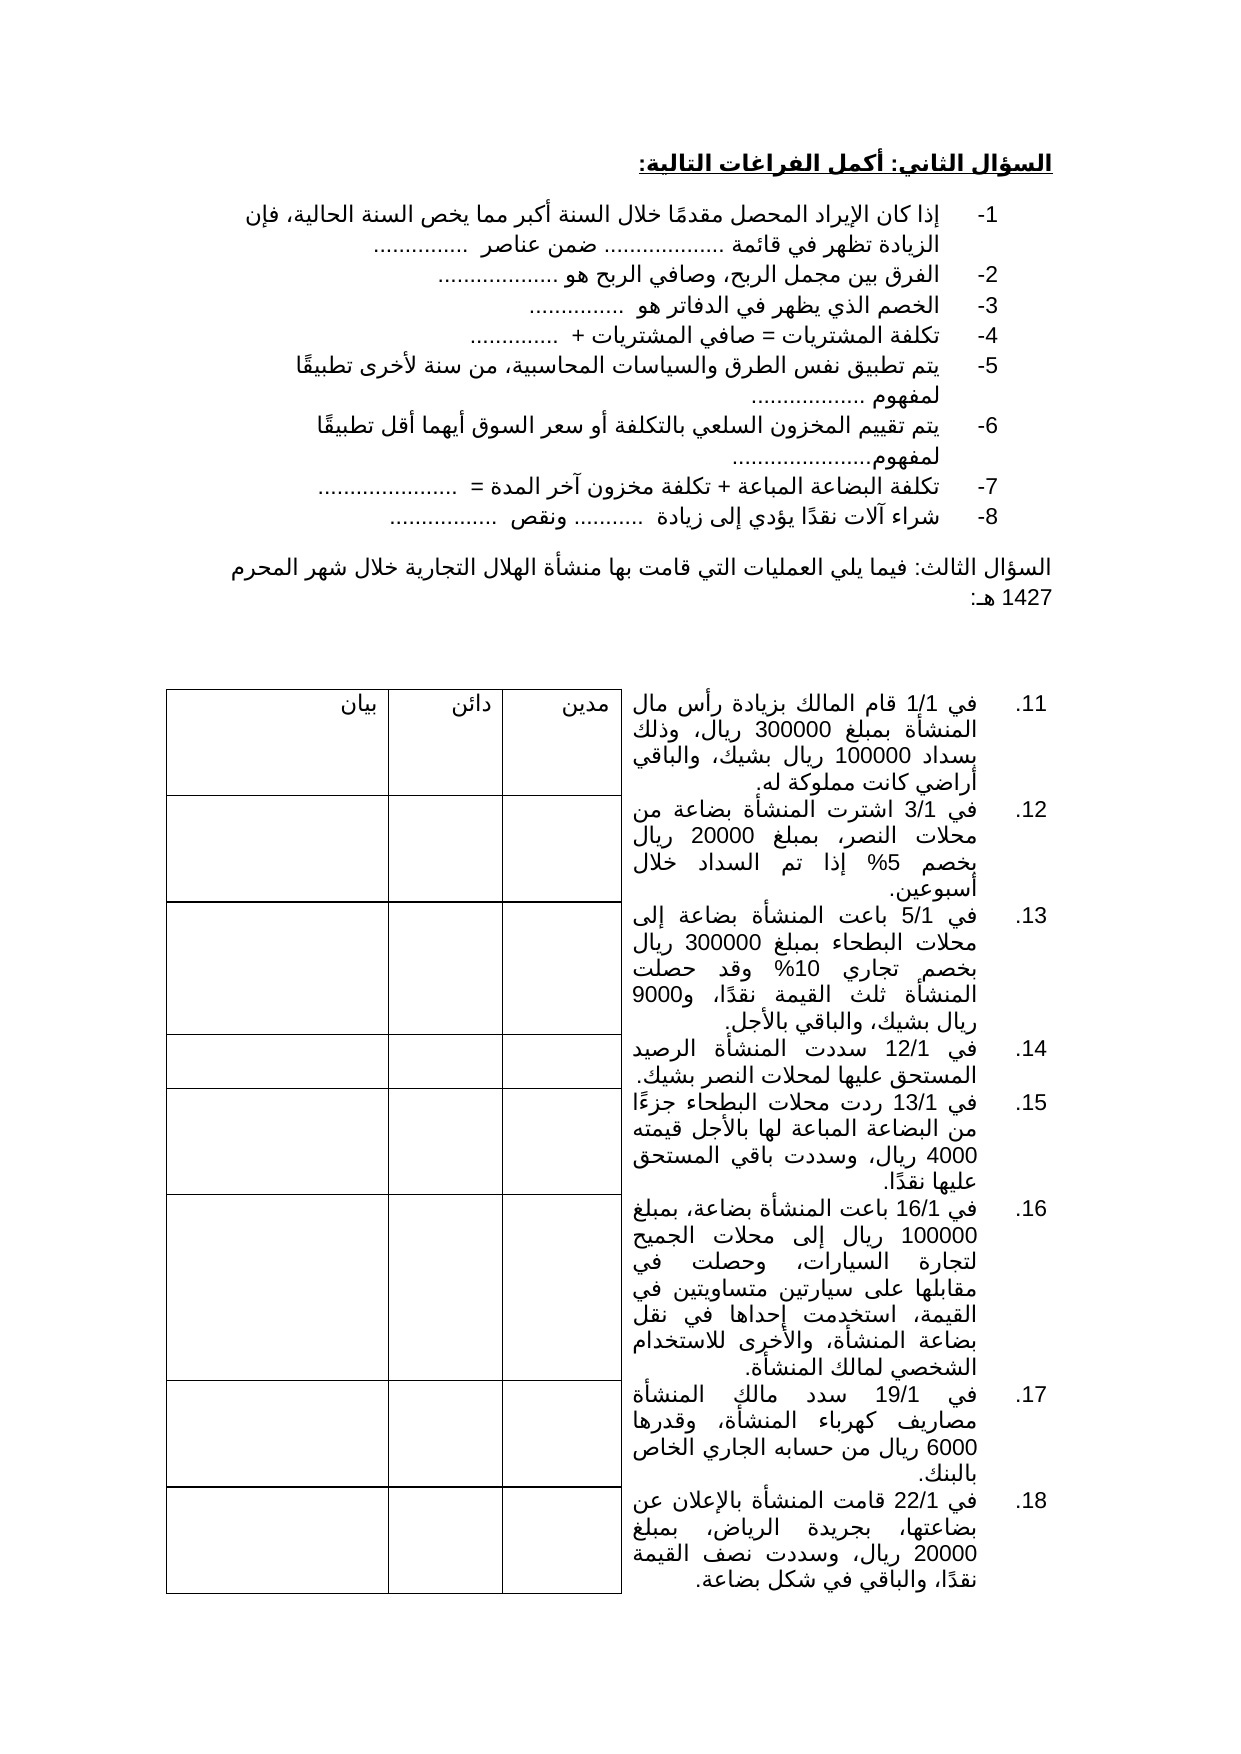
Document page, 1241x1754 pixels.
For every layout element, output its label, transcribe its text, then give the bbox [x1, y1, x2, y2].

table_cell [389, 1381, 502, 1486]
table_cell [389, 796, 502, 901]
table_cell في 16/1 باعت المنشأة بضاعة، بمبلغ 100000 ريال إلى محلات الجميح لتجارة السيارات، وحصلت في مقابلها على سيارتين متساويتين في القيمة، استخدمت إحداها في نقل بضاعة المنشأة، والأخرى للاستخدام الشخصي لمالك المنشأة. [622, 1194, 1064, 1380]
list شراء آلات نقدًا يؤدي إلى زيادة ........... ونقص ................. [187, 503, 978, 529]
table_cell [167, 796, 388, 901]
table_cell في 3/1 اشترت المنشأة بضاعة من محلات النصر، بمبلغ 20000 ريال بخصم 5% إذا تم السداد خلال أسبوعين. [622, 795, 1064, 901]
table_cell [389, 903, 502, 1034]
list تكلفة المشتريات = صافي المشتريات + .............. [187, 322, 978, 348]
text السؤال الثالث: فيما يلي العمليات التي قامت بها منشأة الهلال التجارية خلال شهر المحرم 1427 هـ: [187, 554, 1053, 611]
list الخصم الذي يظهر في الدفاتر هو ............... [187, 292, 978, 318]
list الفرق بين مجمل الربح، وصافي الربح هو ................... [187, 261, 978, 288]
list إذا كان الإيراد المحصل مقدمًا خلال السنة أكبر مما يخص السنة الحالية، فإن الزيادة تظهر في قائمة ................... ضمن عناصر ............... [187, 201, 978, 258]
table_header في 1/1 قام المالك بزيادة رأس مال المنشأة بمبلغ 300000 ريال، وذلك بسداد 100000 ريال بشيك، والباقي أراضي كانت مملوكة له. [622, 689, 1064, 795]
list يتم تقييم المخزون السلعي بالتكلفة أو سعر السوق أيهما أقل تطبيقًا لمفهوم...................... [187, 412, 978, 469]
table_cell [503, 1195, 621, 1380]
table_cell [167, 903, 388, 1034]
table_cell [503, 903, 621, 1034]
table_cell [167, 1488, 388, 1593]
list يتم تطبيق نفس الطرق والسياسات المحاسبية، من سنة لأخرى تطبيقًا لمفهوم .................. [187, 352, 978, 409]
table_cell [167, 1035, 388, 1088]
table_cell [389, 1035, 502, 1088]
table_cell [503, 1381, 621, 1486]
table_cell [389, 1195, 502, 1380]
table_cell [503, 1488, 621, 1593]
text السؤال الثاني: أكمل الفراغات التالية: [187, 150, 1053, 176]
table_cell [503, 796, 621, 901]
table_cell [389, 1488, 502, 1593]
table_header بيان [167, 690, 388, 795]
table_cell [167, 1195, 388, 1380]
table_cell [167, 1089, 388, 1194]
table_cell في 19/1 سدد مالك المنشأة مصاريف كهرباء المنشأة، وقدرها 6000 ريال من حسابه الجاري الخاص بالبنك. [622, 1380, 1064, 1486]
table_cell [167, 1381, 388, 1486]
table_cell في 13/1 ردت محلات البطحاء جزءًا من البضاعة المباعة لها بالأجل قيمته 4000 ريال، وسددت باقي المستحق عليها نقدًا. [622, 1088, 1064, 1194]
table_cell في 12/1 سددت المنشأة الرصيد المستحق عليها لمحلات النصر بشيك. [622, 1034, 1064, 1088]
table_cell في 5/1 باعت المنشأة بضاعة إلى محلات البطحاء بمبلغ 300000 ريال بخصم تجاري 10% وقد حصلت المنشأة ثلث القيمة نقدًا، و9000 ريال بشيك، والباقي بالأجل. [622, 901, 1064, 1034]
table_cell في 22/1 قامت المنشأة بالإعلان عن بضاعتها، بجريدة الرياض، بمبلغ 20000 ريال، وسددت نصف القيمة نقدًا، والباقي في شكل بضاعة. [622, 1486, 1064, 1593]
table_header دائن [389, 690, 502, 795]
table_cell [389, 1089, 502, 1194]
table_cell [503, 1089, 621, 1194]
list تكلفة البضاعة المباعة + تكلفة مخزون آخر المدة = ...................... [187, 473, 978, 499]
table_header مدين [503, 690, 621, 795]
table_cell [503, 1035, 621, 1088]
